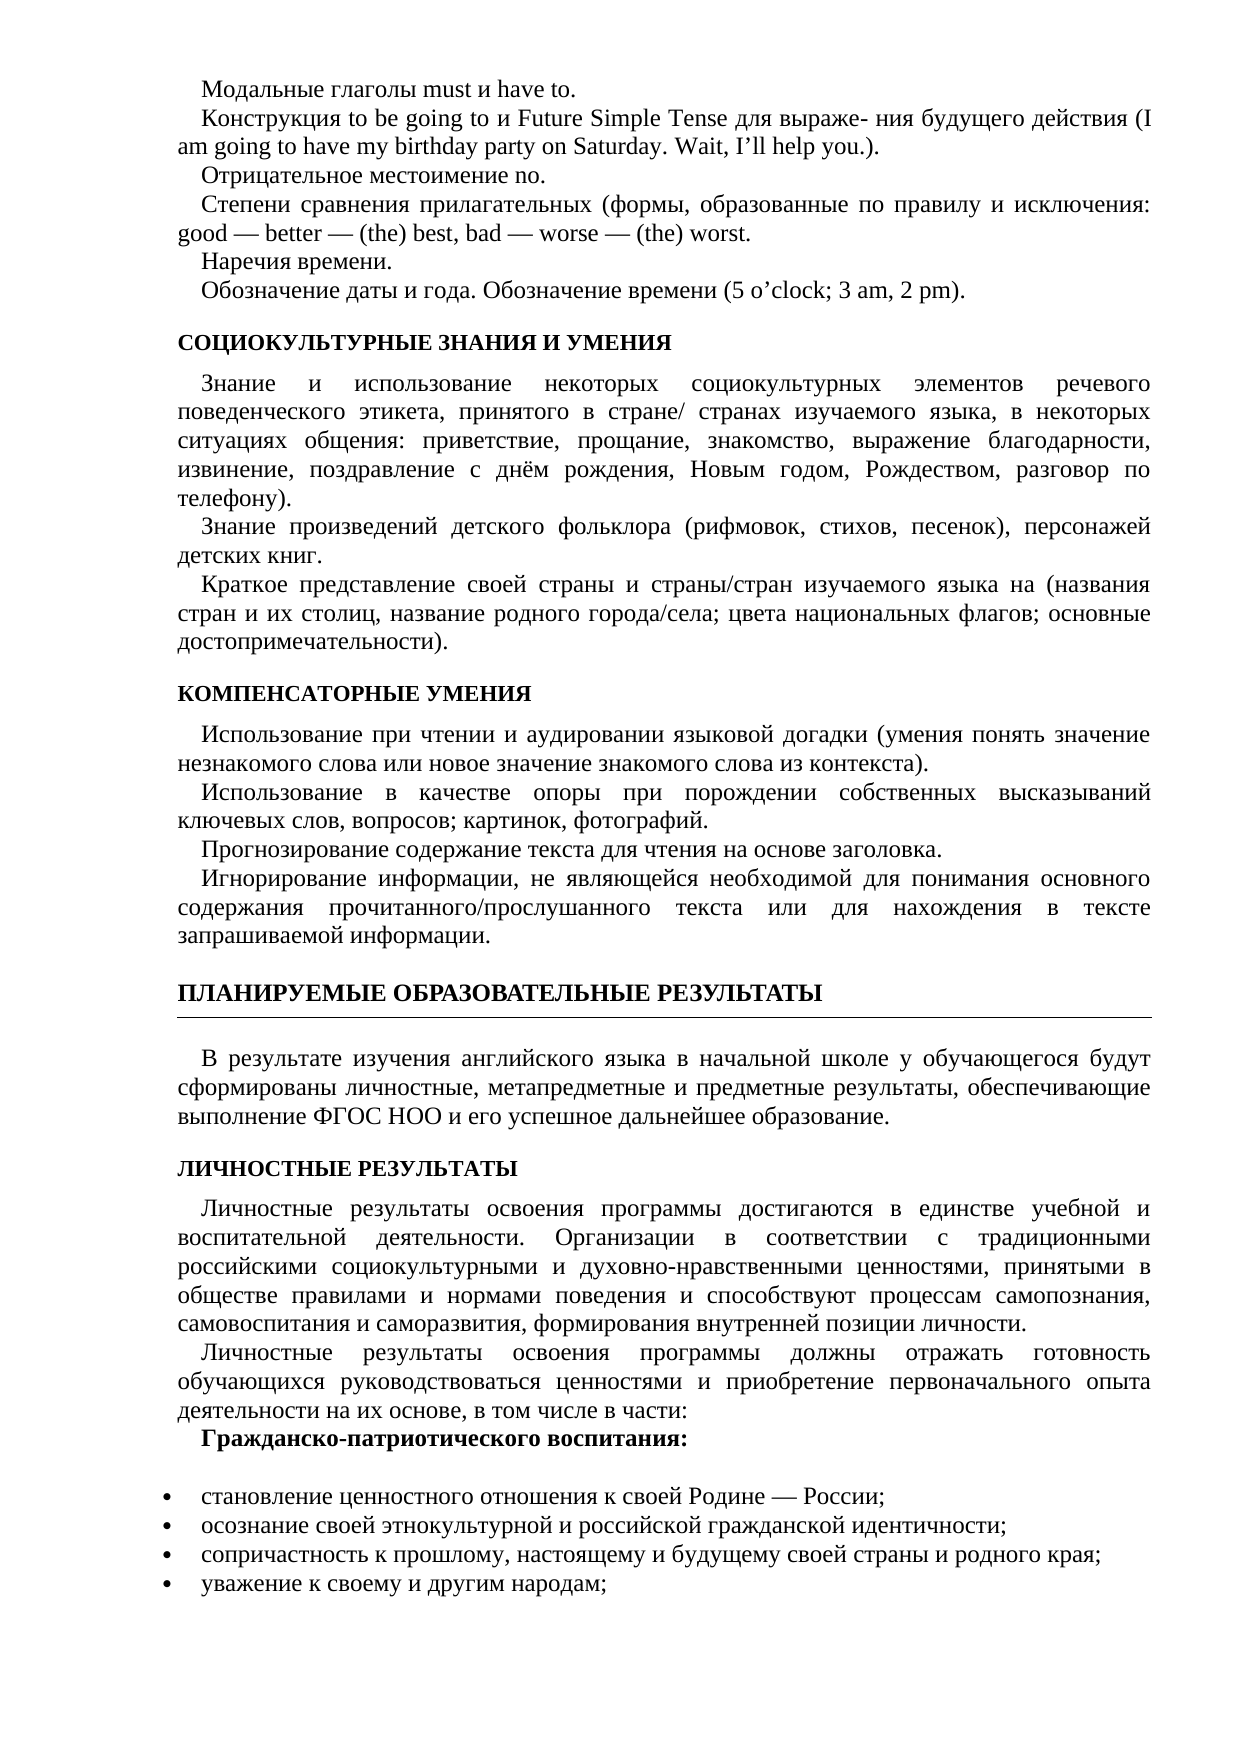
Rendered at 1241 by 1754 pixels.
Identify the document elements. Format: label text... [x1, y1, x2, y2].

text Степени сравнения прилагательных (формы, образованные по правилу и исключения: good — better — (the) best, bad — worse — (the) worst. [177, 189, 1152, 246]
text Знание произведений детского фольклора (рифмовок, стихов, песенок), персонажей детских книг. [177, 511, 1152, 569]
text Использование при чтении и аудировании языковой догадки (умения понять значение незнакомого слова или новое значение знакомого слова из контекста). [177, 719, 1152, 777]
text Наречия времени. [177, 246, 1152, 275]
text Конструкция to be going to и Future Simple Tense для выраже- ния будущего действия (I am going to have my birthday party on Saturday. Wait, I’ll help you.). [177, 103, 1152, 160]
text Игнорирование информации, не являющейся необходимой для понимания основного содержания прочитанного/прослушанного текста или для нахождения в тексте запрашиваемой информации. [177, 863, 1152, 949]
text Отрицательное местоимение no. [177, 160, 1152, 189]
text В результате изучения английского языка в начальной школе у обучающегося будут сформированы личностные, метапредметные и предметные результаты, обеспечивающие выполнение ФГОС НОО и его успешное дальнейшее образование. [177, 1043, 1152, 1130]
text Прогнозирование содержание текста для чтения на основе заголовка. [177, 834, 1152, 863]
text Обозначение даты и года. Обозначение времени (5 o’clock; 3 am, 2 pm). [177, 275, 1152, 304]
text Личностные результаты освоения программы достигаются в единстве учебной и воспитательной деятельности. Организации в соответствии с традиционными российскими социокультурными и духовно-нравственными ценностями, принятыми в обществе правилами и нормами поведения и способствуют процессам самопознания, самовоспитания и саморазвития, формирования внутренней позиции личности. [177, 1193, 1152, 1337]
list становление ценностного отношения к своей Родине — России; [163, 1481, 1152, 1510]
text Краткое представление своей страны и страны/стран изучаемого языка на (названия стран и их столиц, название родного города/села; цвета национальных флагов; основные достопримечательности). [177, 569, 1152, 655]
list уважение к своему и другим народам; [163, 1568, 1152, 1596]
text ПЛАНИРУЕМЫЕ ОБРАЗОВАТЕЛЬНЫЕ РЕЗУЛЬТАТЫ [177, 978, 1152, 1017]
text КОМПЕНСАТОРНЫЕ УМЕНИЯ [177, 680, 1152, 707]
text Личностные результаты освоения программы должны отражать готовность обучающихся руководствоваться ценностями и приобретение первоначального опыта деятельности на их основе, в том числе в части: [177, 1337, 1152, 1423]
list сопричастность к прошлому, настоящему и будущему своей страны и родного края; [163, 1539, 1152, 1568]
text Модальные глаголы must и have to. [177, 74, 1152, 103]
text Знание и использование некоторых социокультурных элементов речевого поведенческого этикета, принятого в стране/ странах изучаемого языка, в некоторых ситуациях общения: приветствие, прощание, знакомство, выражение благодарности, извинение, поздравление с днём рождения, Новым годом, Рождеством, разговор по телефону). [177, 368, 1152, 511]
list осознание своей этнокультурной и российской гражданской идентичности; [163, 1510, 1152, 1539]
text ЛИЧНОСТНЫЕ РЕЗУЛЬТАТЫ [177, 1155, 1152, 1181]
text СОЦИОКУЛЬТУРНЫЕ ЗНАНИЯ И УМЕНИЯ [177, 329, 1152, 355]
text Использование в качестве опоры при порождении собственных высказываний ключевых слов, вопросов; картинок, фотографий. [177, 777, 1152, 834]
text Гражданско-патриотического воспитания: [177, 1423, 1152, 1452]
